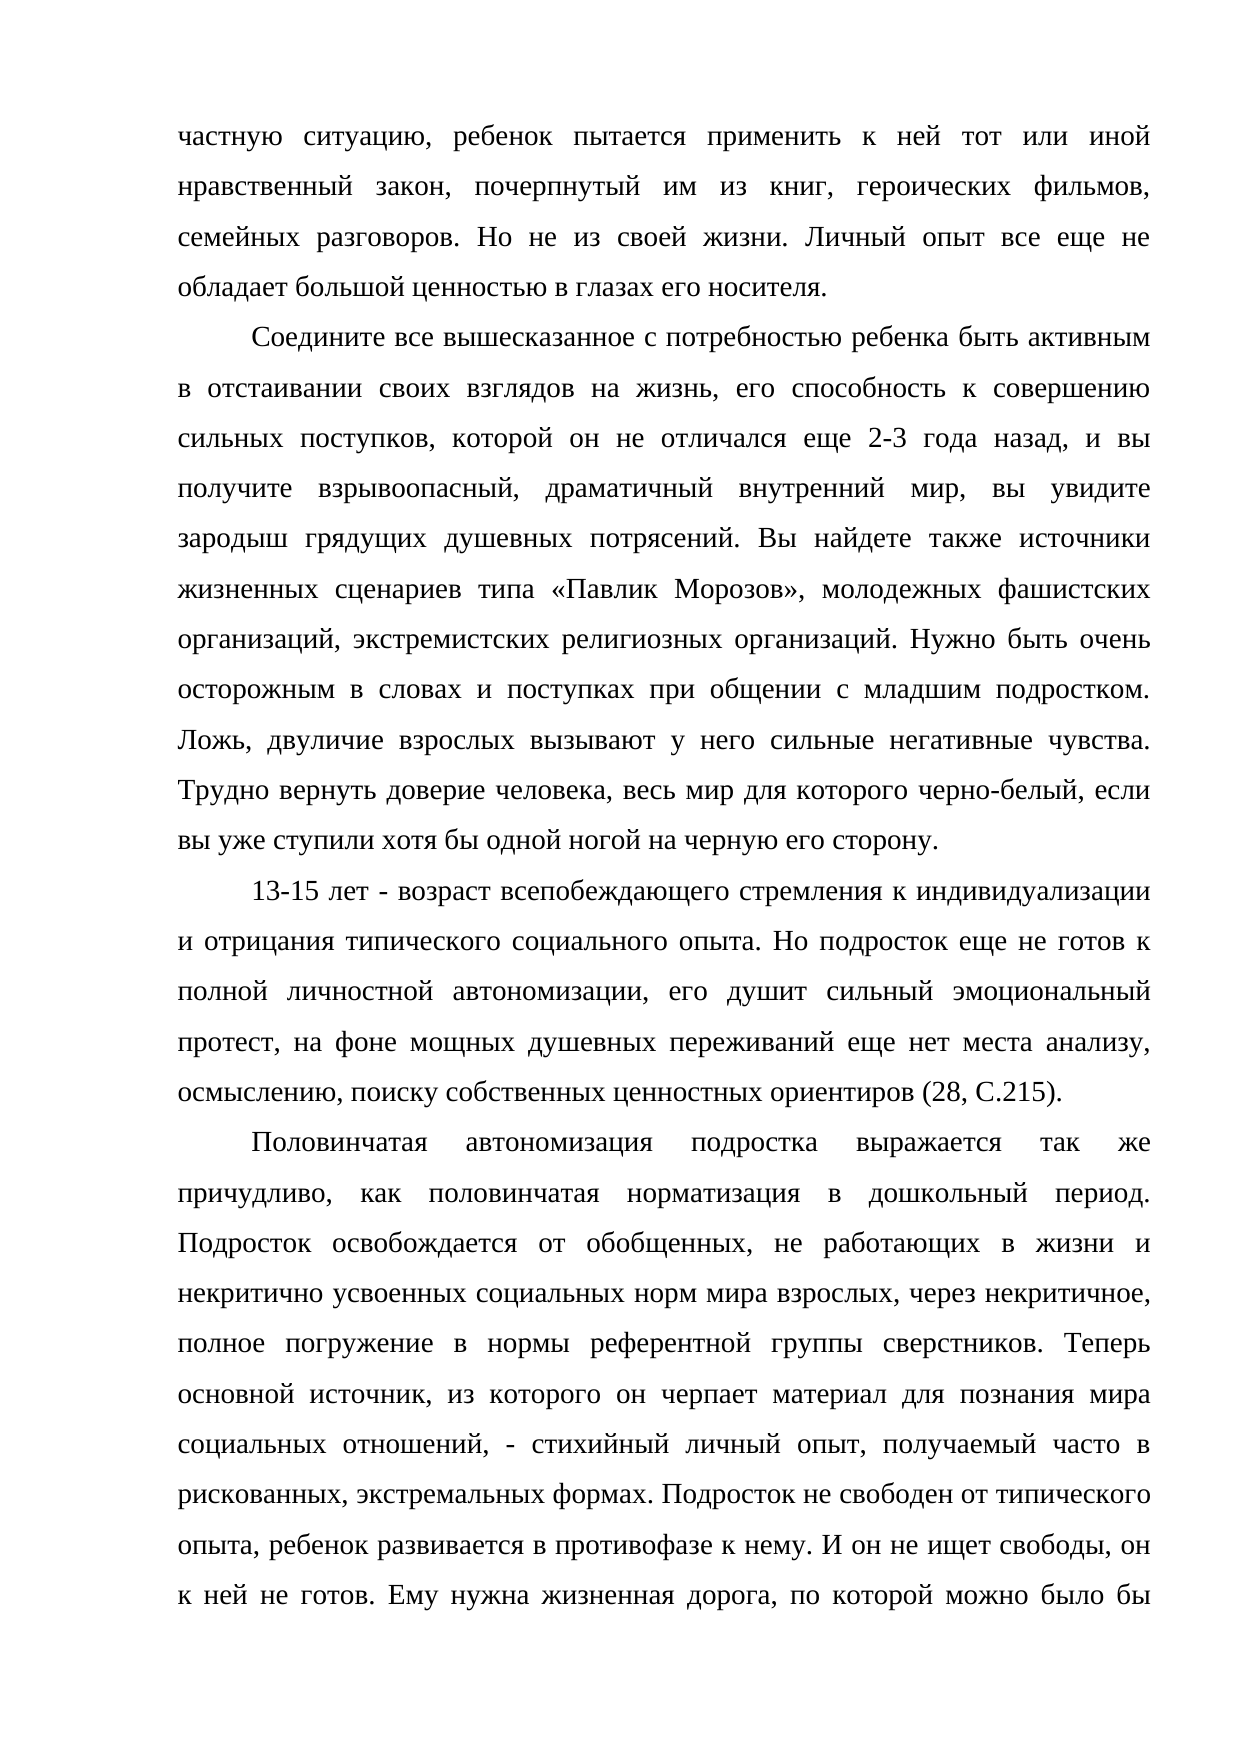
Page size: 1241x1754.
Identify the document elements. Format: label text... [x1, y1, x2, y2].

text Соедините все вышесказанное с потребностью ребенка быть активным в отстаивании своих взглядов на жизнь, его способность к совершению сильных поступков, которой он не отличался еще 2-3 года назад, и вы получите взрывоопасный, драматичный внутренний мир, вы увидите зародыш грядущих душевных потрясений. Вы найдете также источники жизненных сценариев типа «Павлик Морозов», молодежных фашистских организаций, экстремистских религиозных организаций. Нужно быть очень осторожным в словах и поступках при общении с младшим подростком. Ложь, двуличие взрослых вызывают у него сильные негативные чувства. Трудно вернуть доверие человека, весь мир для которого черно-белый, если вы уже ступили хотя бы одной ногой на черную его сторону. [177, 319, 1152, 856]
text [177, 1124, 1152, 1611]
text 13-15 лет - возраст всепобеждающего стремления к индивидуализации и отрицания типического социального опыта. Но подросток еще не готов к полной личностной автономизации, его душит сильный эмоциональный протест, на фоне мощных душевных переживаний еще нет места анализу, осмыслению, поиску собственных ценностных ориентиров (28, С.215). [177, 873, 1152, 1108]
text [177, 118, 1152, 303]
